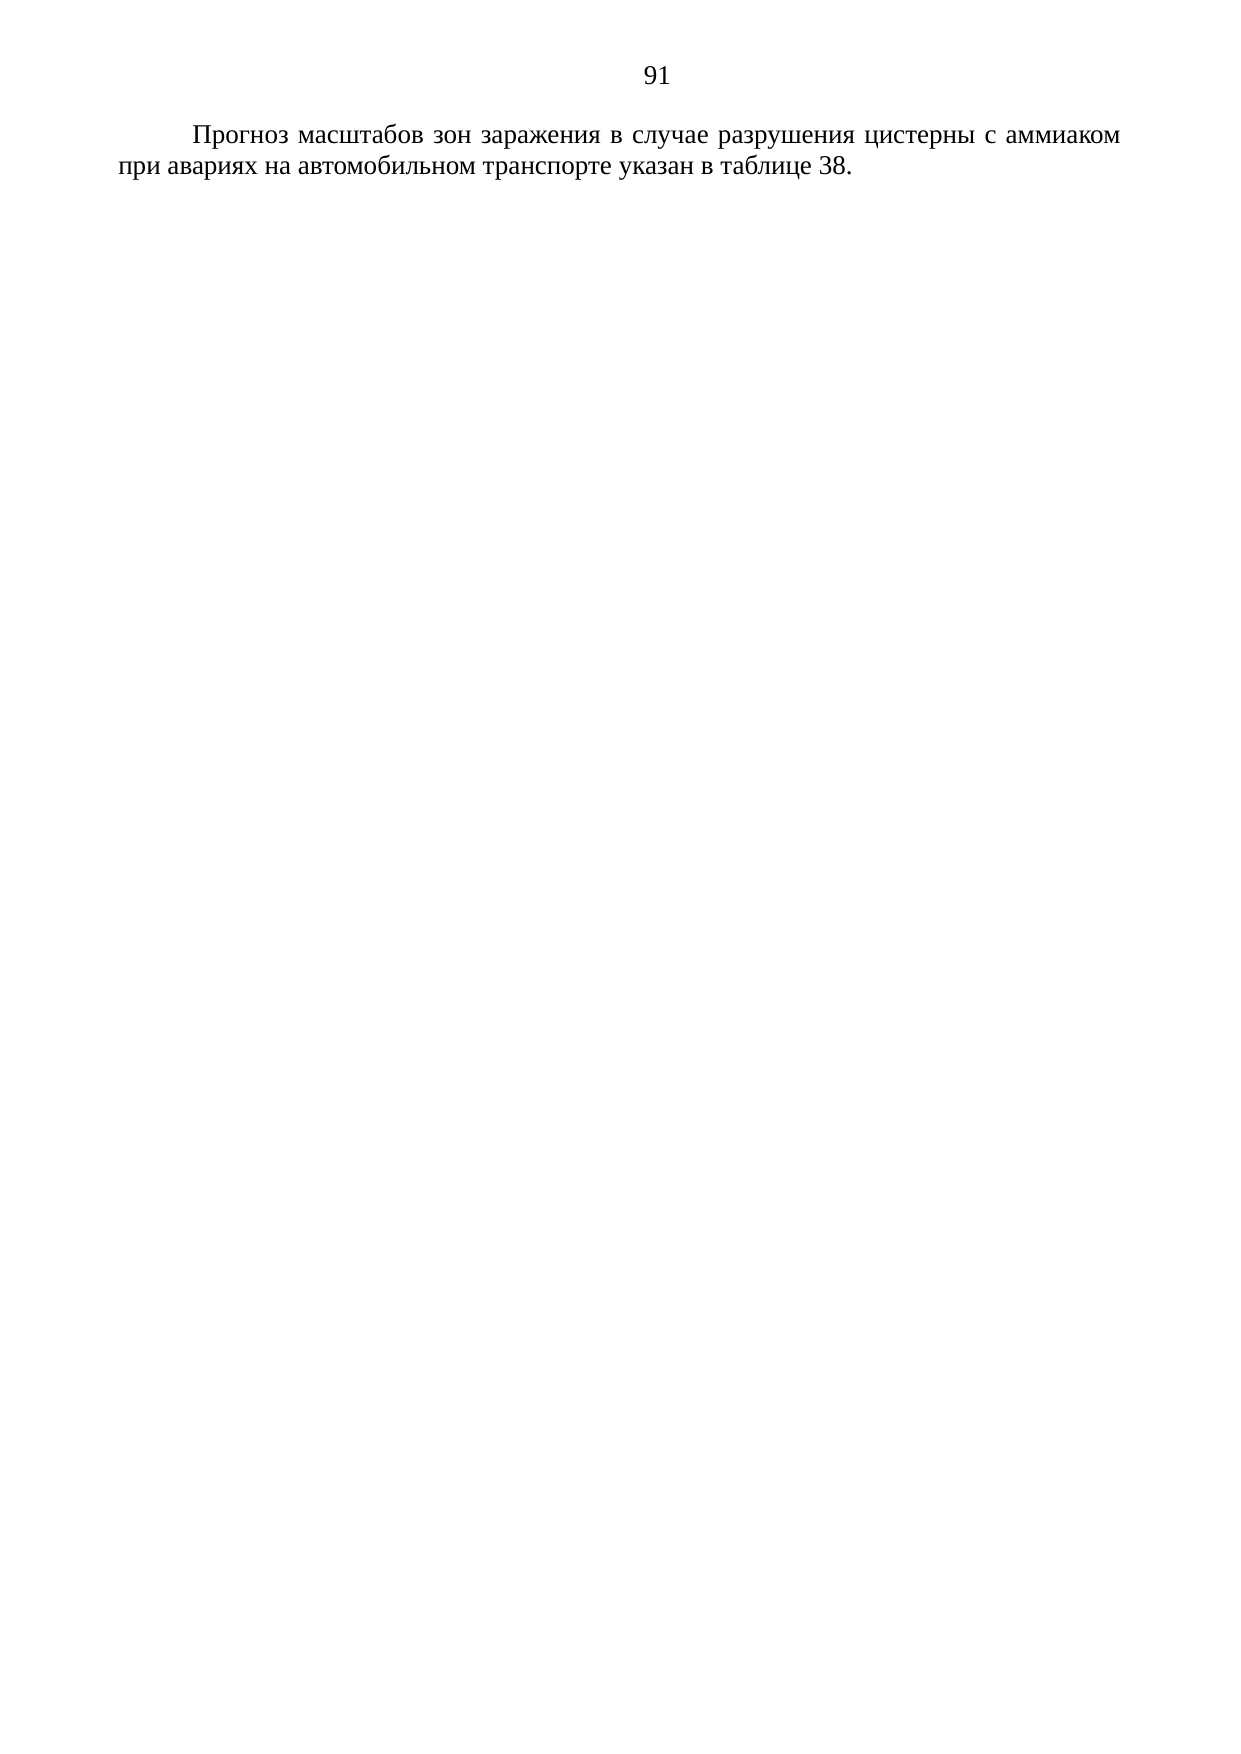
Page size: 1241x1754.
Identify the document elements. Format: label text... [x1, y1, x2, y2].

text Прогноз масштабов зон заражения в случае разрушения цистерны с аммиаком при авариях на автомобильном транспорте указан в таблице 38. [118, 118, 1122, 180]
